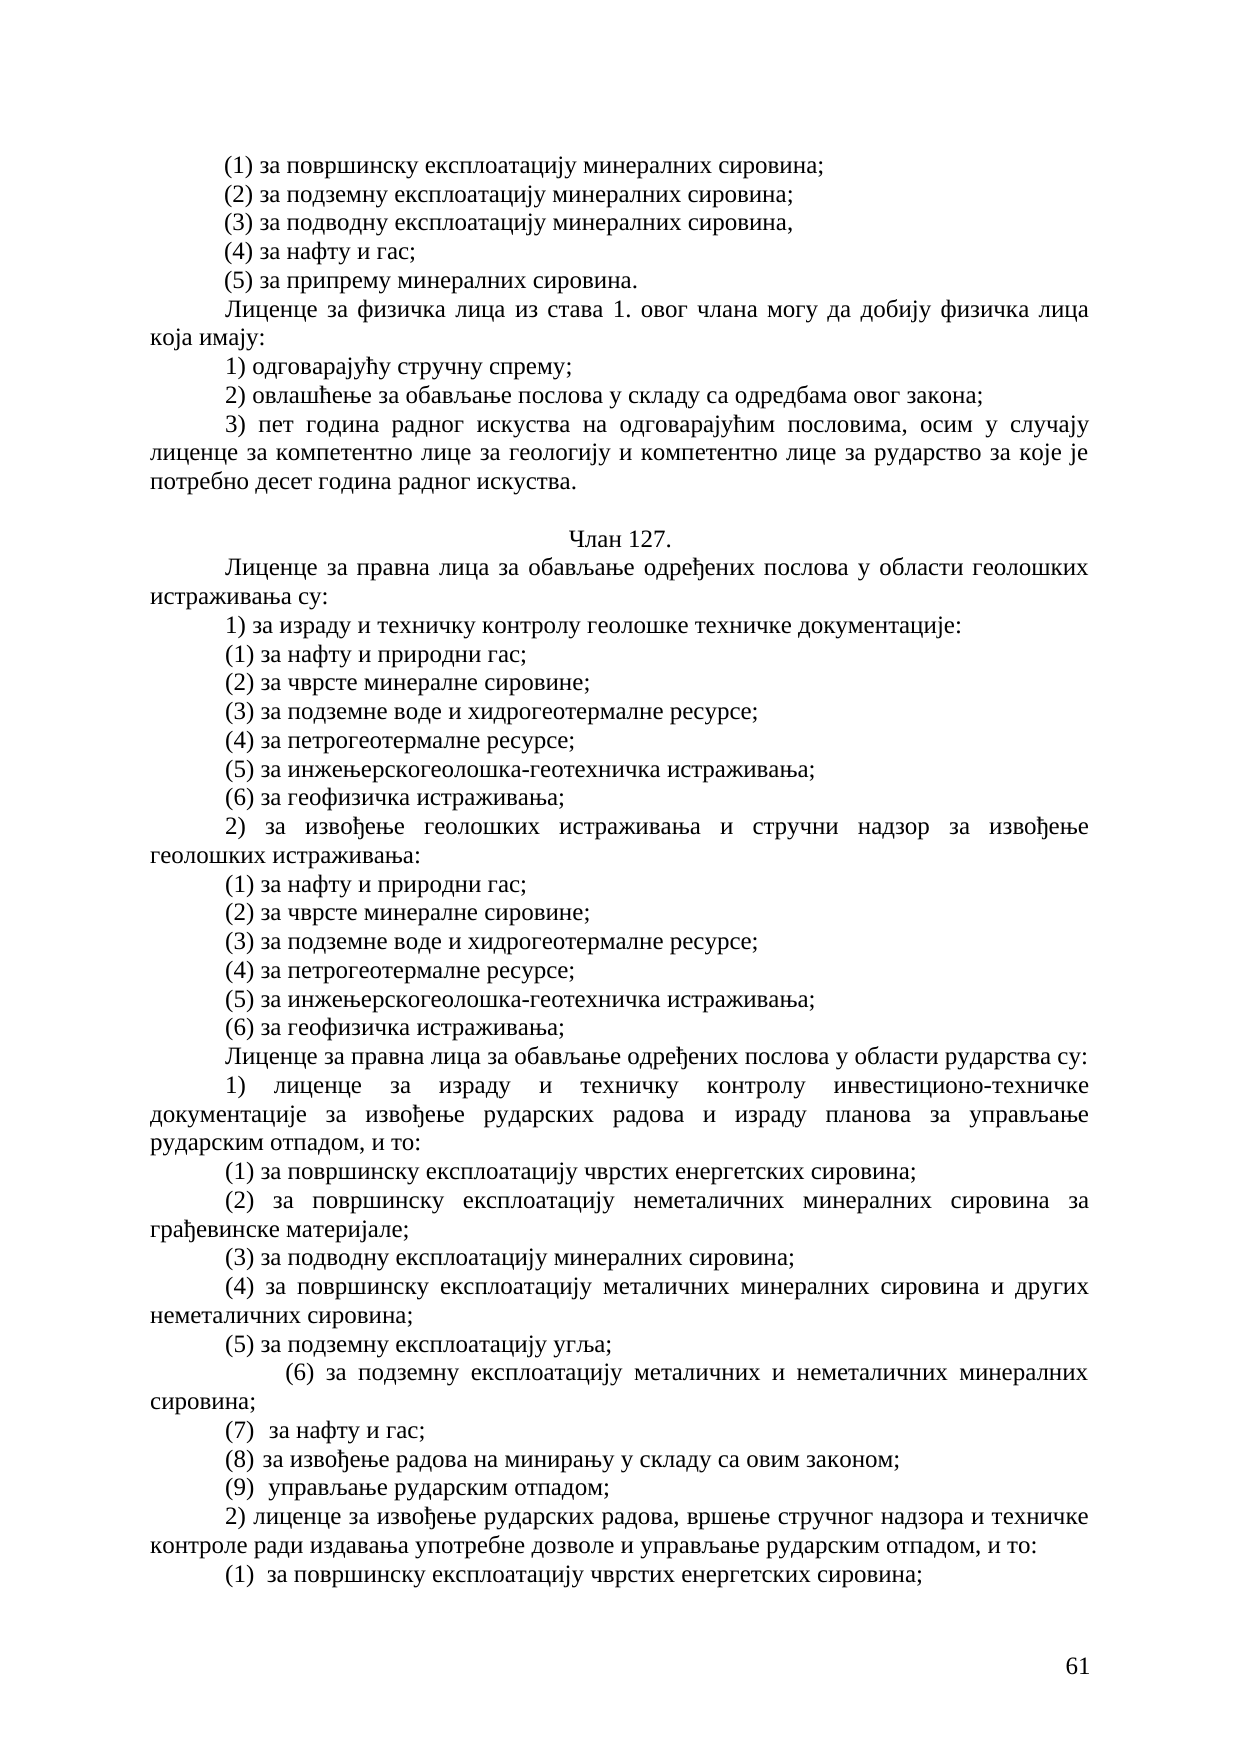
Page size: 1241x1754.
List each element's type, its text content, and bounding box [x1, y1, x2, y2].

text (4) за нафту и гас; [150, 236, 1090, 265]
text (3) за подводну експлоатацију минералних сировина, [150, 207, 1090, 236]
text (4) за петрогеотермалне ресурсе; [150, 955, 1090, 984]
text (5) за припрему минералних сировина. [150, 265, 1090, 294]
text 1) за израду и техничку контролу геолошке техничке документације: [150, 610, 1090, 639]
text (3) за подземне воде и хидрогеотермалне ресурсе; [150, 696, 1090, 725]
text (1) за површинску експлоатацију чврстих енергетских сировина; [150, 1156, 1090, 1185]
text (3) за подземне воде и хидрогеотермалне ресурсе; [150, 926, 1090, 955]
list управљање рударским отпадом; [225, 1472, 1090, 1501]
text (4) за површинску експлоатацију металичних минералних сировина и других неметаличних сировина; [150, 1271, 1090, 1329]
text Лиценце за правна лица за обављање одређених послова у области геолошких истраживања су: [150, 552, 1090, 610]
text (6) за геофизичка истраживања; [150, 782, 1090, 811]
text (3) за подводну експлоатацију минералних сировина; [150, 1242, 1090, 1271]
text (2) за чврсте минералне сировине; [150, 667, 1090, 696]
text 2) овлашћење за обављање послова у складу са одредбама овог закона; [150, 380, 1090, 409]
text (1) за нафту и природни гас; [150, 869, 1090, 897]
text Члан 127. [150, 524, 1090, 552]
text (4) за петрогеотермалне ресурсе; [150, 725, 1090, 754]
text (6) за подземну експлоатацију металичних и неметаличних минералних сировина; [150, 1357, 1090, 1415]
list за извођење радова на минирању у складу са овим законом; [225, 1444, 1090, 1472]
text (5) за подземну експлоатацију угља; [150, 1329, 1090, 1357]
text (5) за инжењерскогеолошка-геотехничка истраживања; [150, 754, 1090, 782]
text 1) лиценце за израду и техничку контролу инвестиционо-техничке документације за извођење рударских радова и израду планова за управљање рударским отпадом, и то: [150, 1070, 1090, 1156]
text 2) лиценце за извођење рударских радова, вршење стручног надзора и техничке контроле ради издавања употребне дозволе и управљање рударским отпадом, и то: [150, 1501, 1090, 1559]
text (1) за површинску експлоатацију чврстих енергетских сировина; [150, 1559, 1090, 1587]
text (6) за геофизичка истраживања; [150, 1012, 1090, 1041]
text 2) за извођење геолошких истраживања и стручни надзор за извођење геолошких истраживања: [150, 811, 1090, 869]
text (5) за инжењерскогеолошка-геотехничка истраживања; [150, 984, 1090, 1012]
text Лиценце за физичка лица из става 1. овог члана могу да добију физичка лица која имају: [150, 294, 1090, 351]
text (2) за чврсте минералне сировине; [150, 897, 1090, 926]
text 1) одговарајућу стручну спрему; [150, 351, 1090, 380]
text 3) пет годинa радног искуства на одговарајућим пословима, осим у случају лиценце за компетентно лице за геологију и компетентно лице за рударство за које је потребно десет година радног искуства. [150, 409, 1090, 495]
text (1) за нафту и природни гас; [150, 639, 1090, 667]
text (1) за површинску експлоатацију минералних сировина; [150, 150, 1090, 179]
list за нафту и гас; [225, 1415, 1090, 1444]
text (2) за површинску експлоатацију неметаличних минералних сировина за грађевинске материјале; [150, 1185, 1090, 1242]
text Лиценце за правна лица за обављање одређених послова у области рударства су: [150, 1041, 1090, 1070]
text (2) за подземну експлоатацију минералних сировина; [150, 179, 1090, 207]
